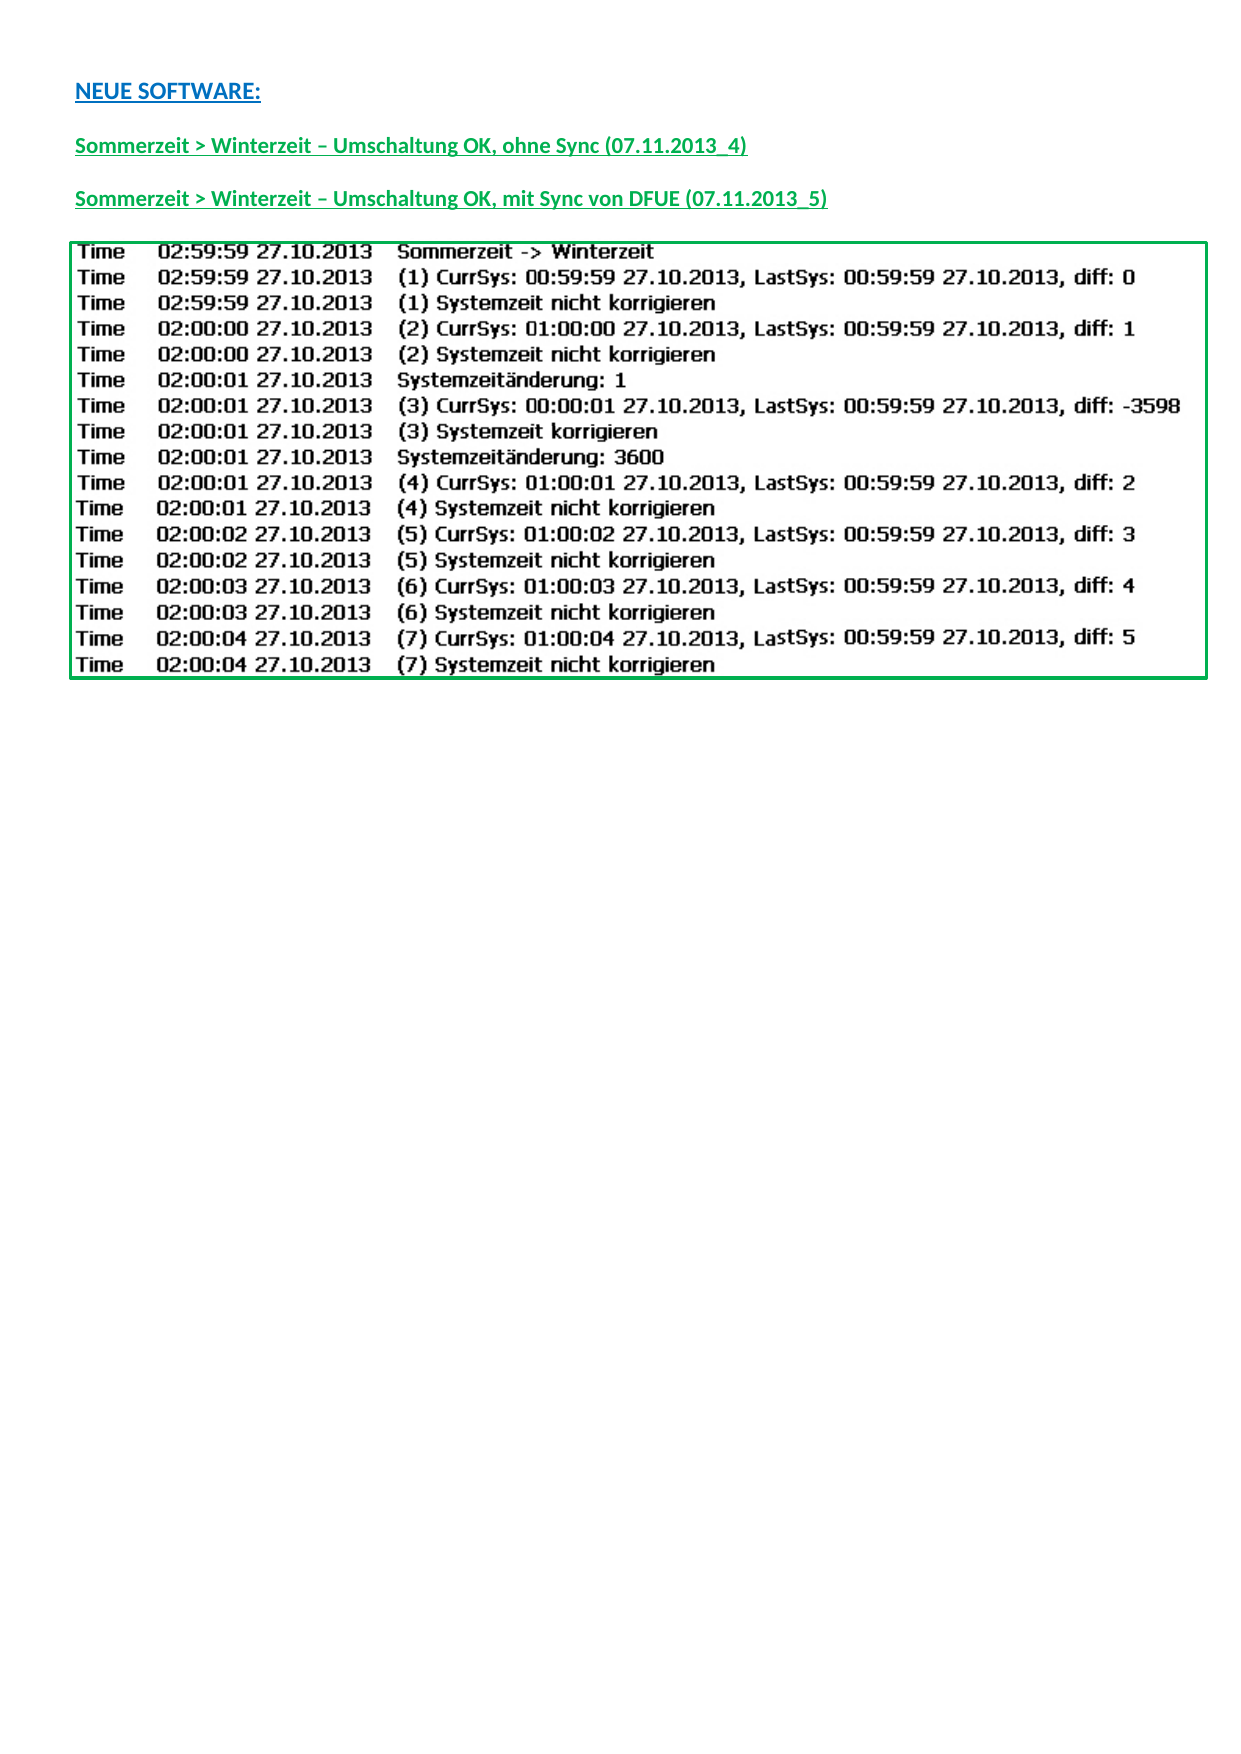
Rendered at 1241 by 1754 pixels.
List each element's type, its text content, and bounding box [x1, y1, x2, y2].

text Sommerzeit > Winterzeit – Umschaltung OK, ohne Sync (07.11.2013_4) [75, 131, 1165, 159]
text NEUE SOFTWARE: [75, 75, 1165, 106]
picture [73, 244, 1205, 676]
text Sommerzeit > Winterzeit – Umschaltung OK, mit Sync von DFUE (07.11.2013_5) [75, 184, 1165, 212]
